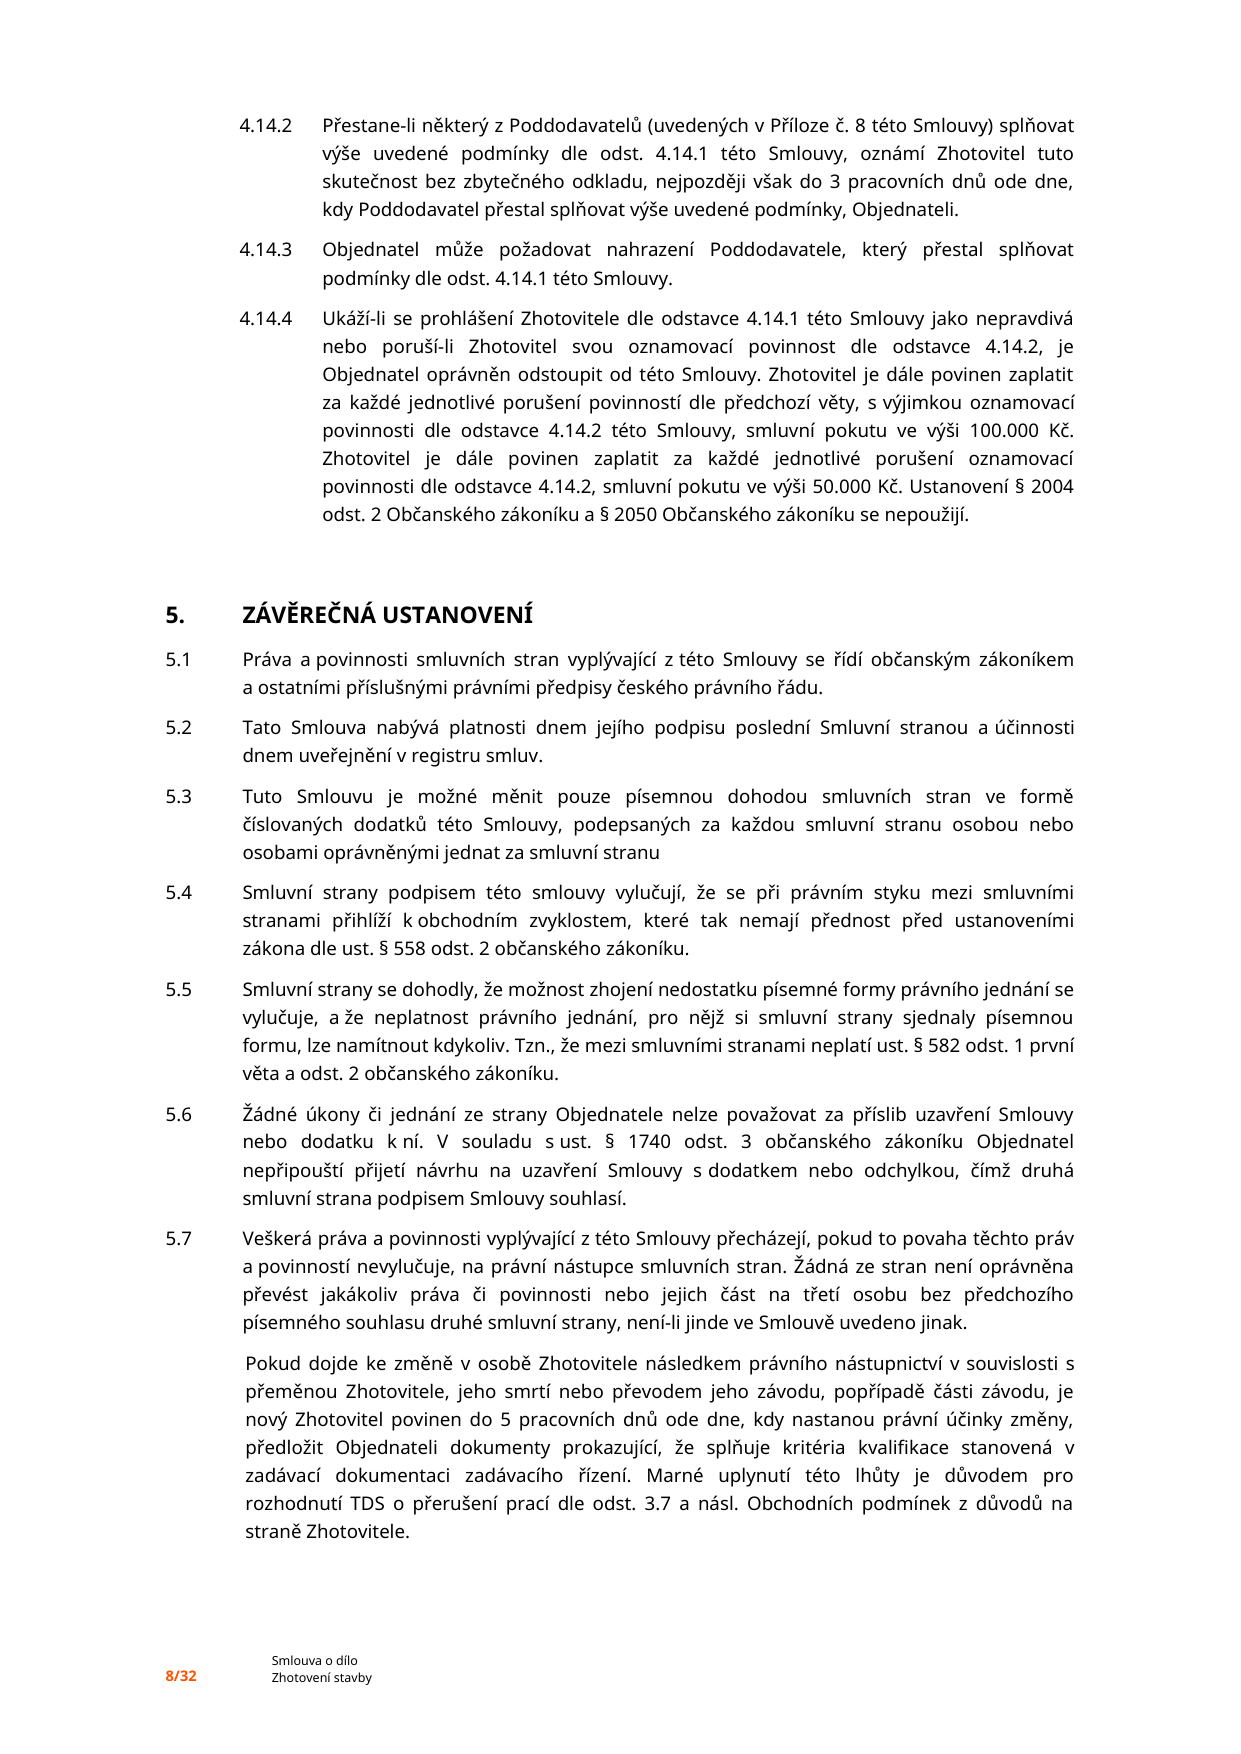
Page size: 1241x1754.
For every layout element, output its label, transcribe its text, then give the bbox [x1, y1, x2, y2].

text Žádné úkony či jednání ze strany Objednatele nelze považovat za příslib uzavření Smlouvy nebo dodatku k ní. V souladu s ust. § 1740 odst. 3 občanského zákoníku Objednatel nepřipouští přijetí návrhu na uzavření Smlouvy s dodatkem nebo odchylkou, čímž druhá smluvní strana podpisem Smlouvy souhlasí. [165, 1101, 1075, 1210]
text Tato Smlouva nabývá platnosti dnem jejího podpisu poslední Smluvní stranou a účinnosti dnem uveřejnění v registru smluv. [165, 714, 1075, 768]
text Smluvní strany se dohodly, že možnost zhojení nedostatku písemné formy právního jednání se vylučuje, a že neplatnost právního jednání, pro nějž si smluvní strany sjednaly písemnou formu, lze namítnout kdykoliv. Tzn., že mezi smluvními stranami neplatí ust. § 582 odst. 1 první věta a odst. 2 občanského zákoníku. [165, 976, 1075, 1086]
list Pokud dojde ke změně v osobě Zhotovitele následkem právního nástupnictví v souvislosti s přeměnou Zhotovitele, jeho smrtí nebo převodem jeho závodu, popřípadě části závodu, je nový Zhotovitel povinen do 5 pracovních dnů ode dne, kdy nastanou právní účinky změny, předložit Objednateli dokumenty prokazující, že splňuje kritéria kvalifikace stanovená v zadávací dokumentaci zadávacího řízení. Marné uplynutí této lhůty je důvodem pro rozhodnutí TDS o přerušení prací dle odst. 3.7 a násl. Obchodních podmínek z důvodů na straně Zhotovitele. [245, 1350, 1075, 1544]
text Práva a povinnosti smluvních stran vyplývající z této Smlouvy se řídí občanským zákoníkem a ostatními příslušnými právními předpisy českého právního řádu. [165, 646, 1075, 699]
text Smluvní strany podpisem této smlouvy vylučují, že se při právním styku mezi smluvními stranami přihlíží k obchodním zvyklostem, které tak nemají přednost před ustanoveními zákona dle ust. § 558 odst. 2 občanského zákoníku. [165, 880, 1075, 961]
list Objednatel může požadovat nahrazení Poddodavatele, který přestal splňovat podmínky dle odst. 4.14.1 této Smlouvy. [239, 237, 1075, 290]
text Tuto Smlouvu je možné měnit pouze písemnou dohodou smluvních stran ve formě číslovaných dodatků této Smlouvy, podepsaných za každou smluvní stranu osobou nebo osobami oprávněnými jednat za smluvní stranu [165, 783, 1075, 865]
list ZÁVĚREČNÁ USTANOVENÍ [165, 599, 1075, 630]
text Veškerá práva a povinnosti vyplývající z této Smlouvy přecházejí, pokud to povaha těchto práv a povinností nevylučuje, na právní nástupce smluvních stran. Žádná ze stran není oprávněna převést jakákoliv práva či povinnosti nebo jejich část na třetí osobu bez předchozího písemného souhlasu druhé smluvní strany, není-li jinde ve Smlouvě uvedeno jinak. [165, 1225, 1075, 1335]
list Ukáží-li se prohlášení Zhotovitele dle odstavce 4.14.1 této Smlouvy jako nepravdivá nebo poruší-li Zhotovitel svou oznamovací povinnost dle odstavce 4.14.2, je Objednatel oprávněn odstoupit od této Smlouvy. Zhotovitel je dále povinen zaplatit za každé jednotlivé porušení povinností dle předchozí věty, s výjimkou oznamovací povinnosti dle odstavce 4.14.2 této Smlouvy, smluvní pokutu ve výši 100.000 Kč. Zhotovitel je dále povinen zaplatit za každé jednotlivé porušení oznamovací povinnosti dle odstavce 4.14.2, smluvní pokutu ve výši 50.000 Kč. Ustanovení § 2004 odst. 2 Občanského zákoníku a § 2050 Občanského zákoníku se nepoužijí. [239, 305, 1075, 527]
list Přestane-li některý z Poddodavatelů (uvedených v Příloze č. 8 této Smlouvy) splňovat výše uvedené podmínky dle odst. 4.14.1 této Smlouvy, oznámí Zhotovitel tuto skutečnost bez zbytečného odkladu, nejpozději však do 3 pracovních dnů ode dne, kdy Poddodavatel přestal splňovat výše uvedené podmínky, Objednateli. [239, 112, 1075, 222]
